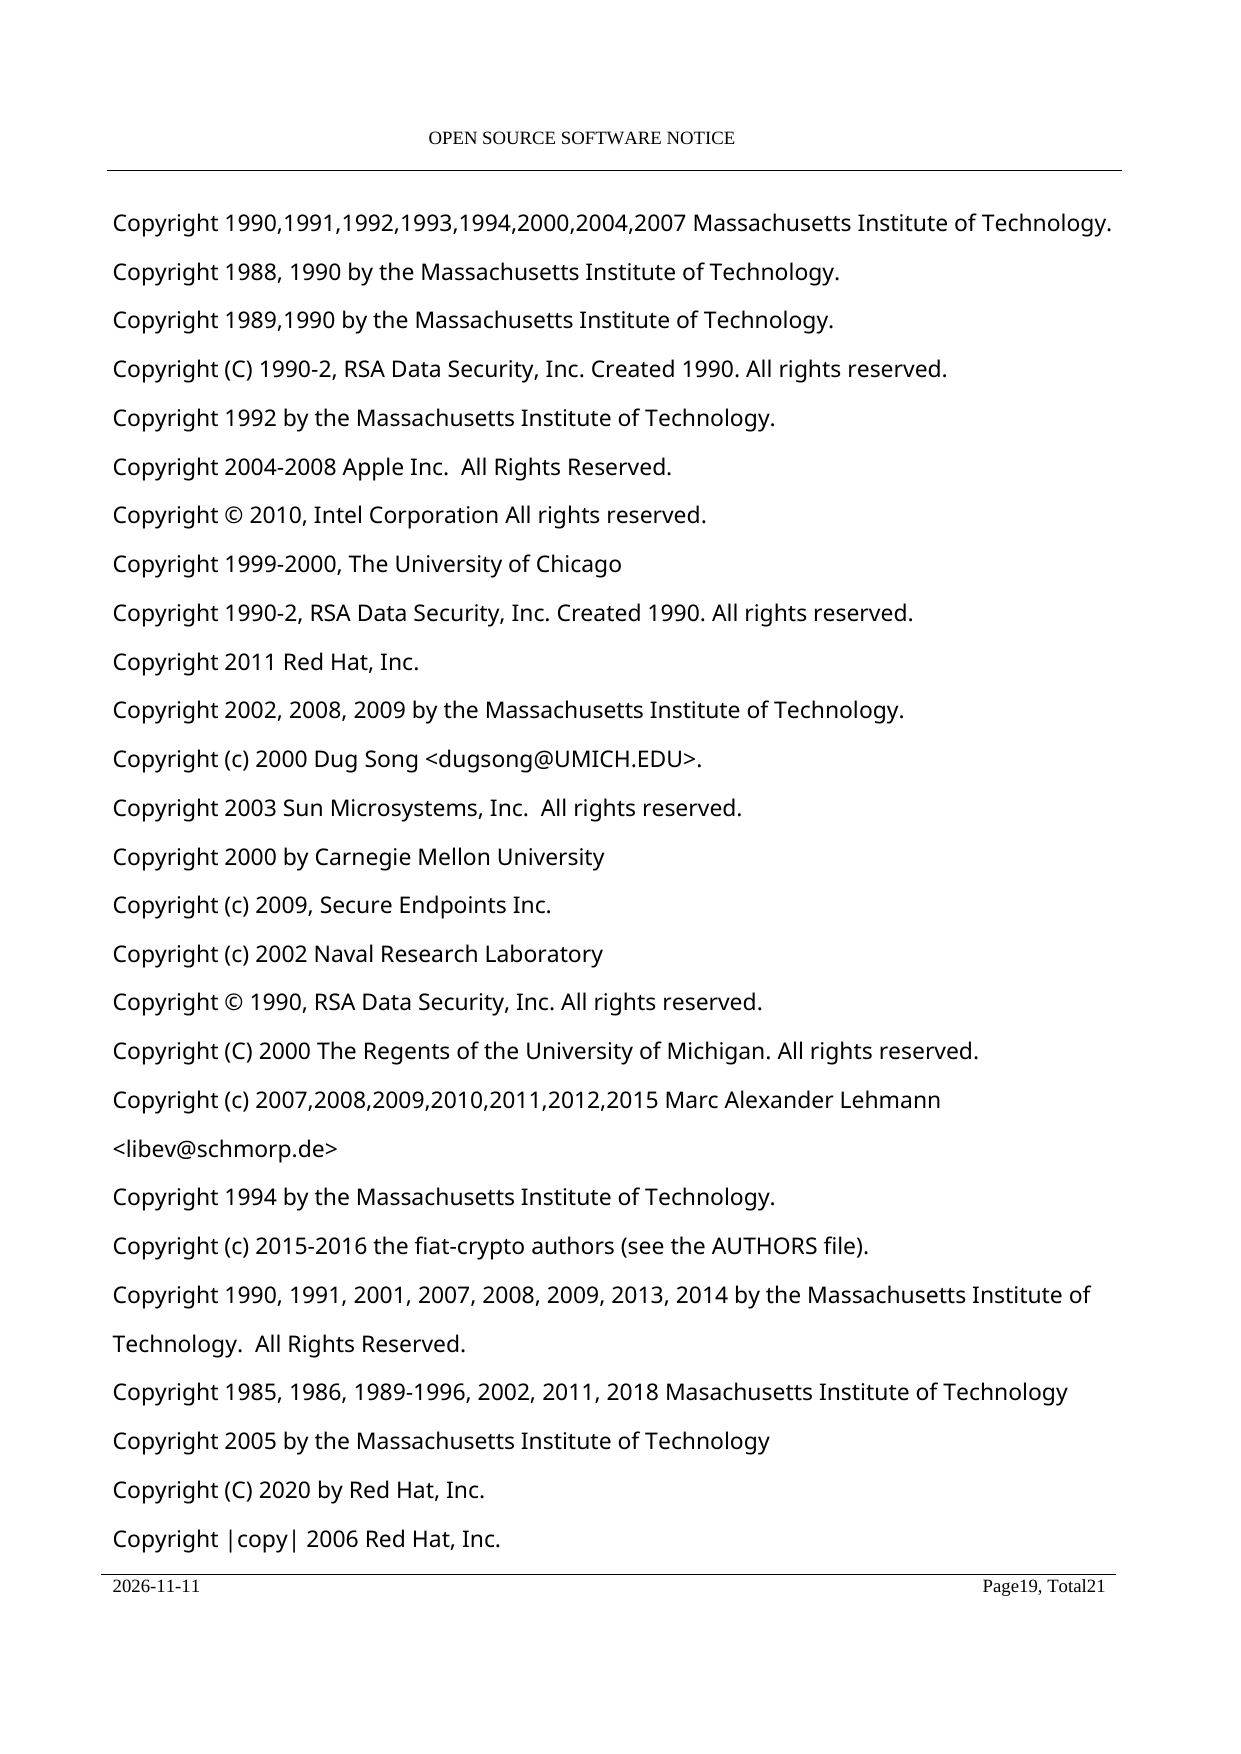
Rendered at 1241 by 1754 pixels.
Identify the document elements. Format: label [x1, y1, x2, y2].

text [112, 986, 1128, 1554]
text [112, 206, 1128, 970]
